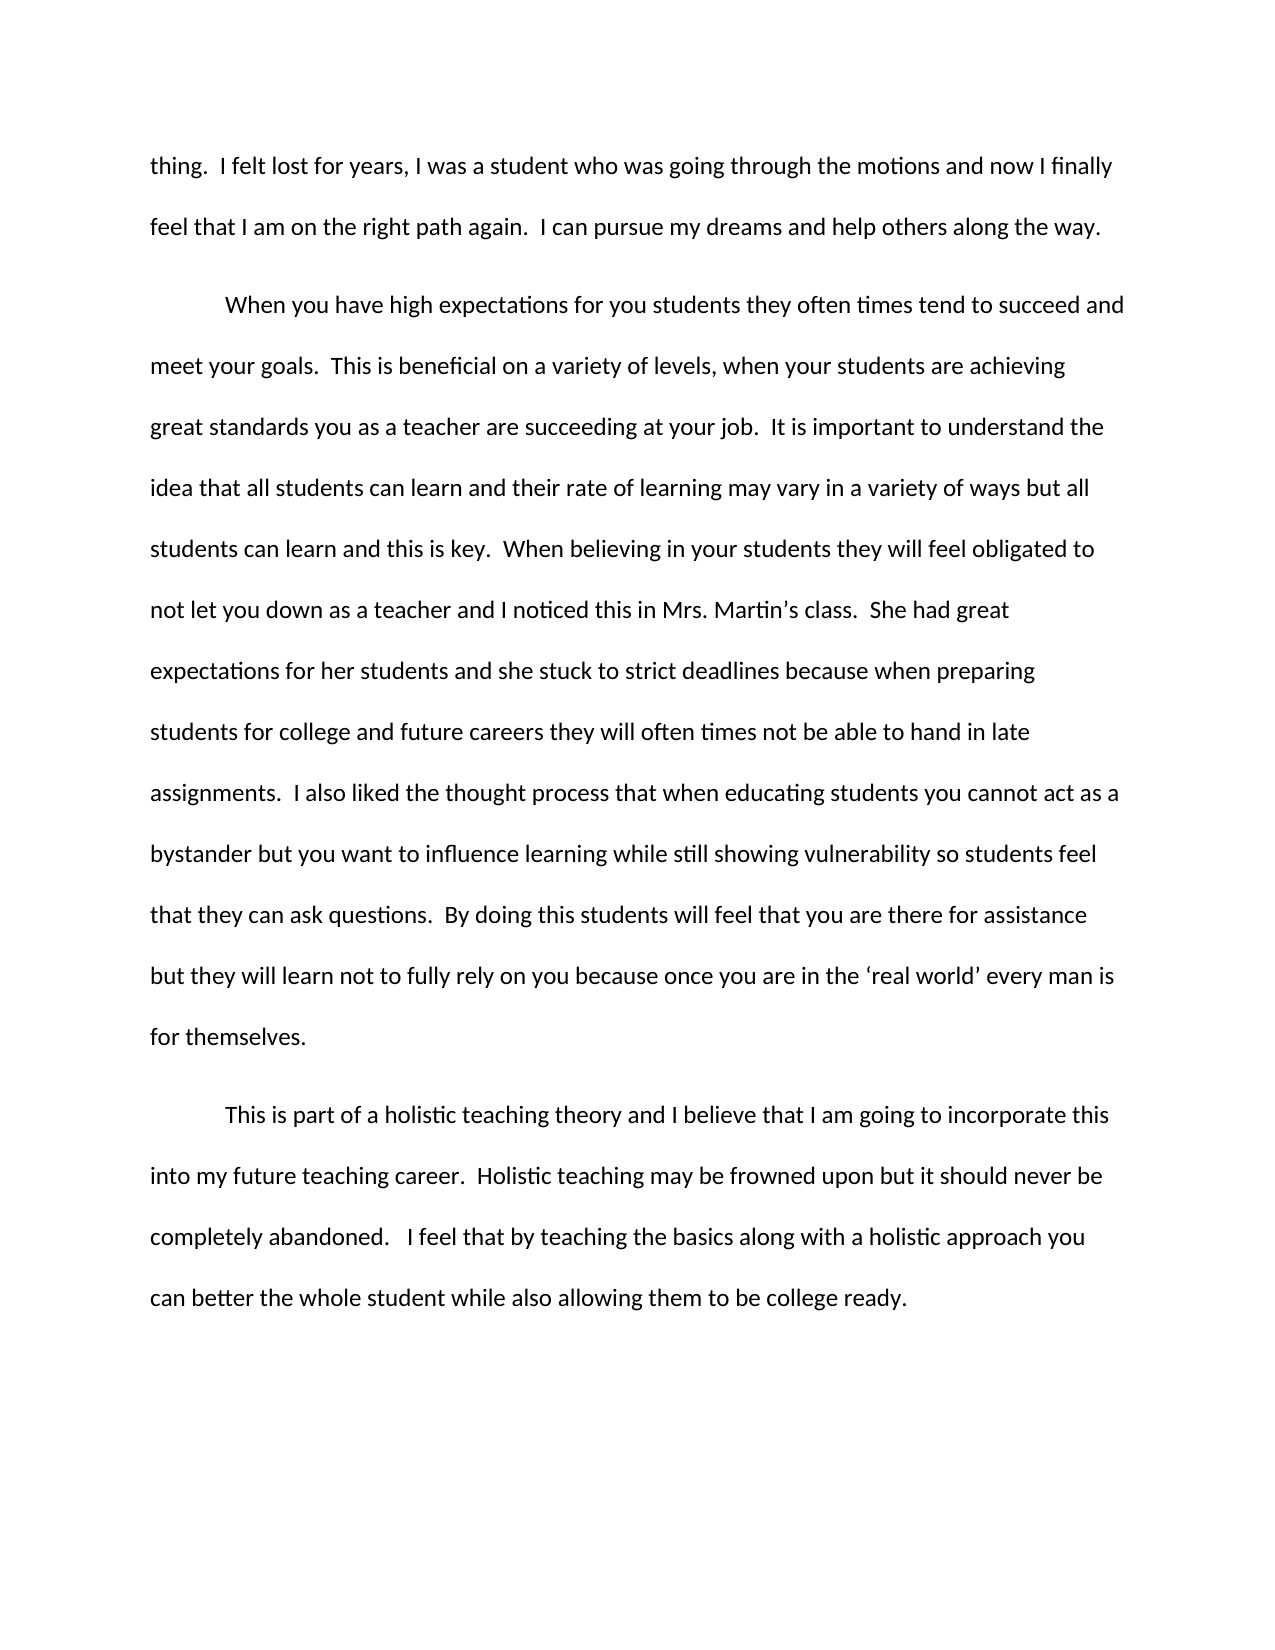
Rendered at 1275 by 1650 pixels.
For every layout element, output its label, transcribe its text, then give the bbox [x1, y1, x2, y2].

text When you have high expectations for you students they often times tend to succeed and meet your goals. This is beneficial on a variety of levels, when your students are achieving great standards you as a teacher are succeeding at your job. It is important to understand the idea that all students can learn and their rate of learning may vary in a variety of ways but all students can learn and this is key. When believing in your students they will feel obligated to not let you down as a teacher and I noticed this in Mrs. Martin’s class. She had great expectations for her students and she stuck to strict deadlines because when preparing students for college and future careers they will often times not be able to hand in late assignments. I also liked the thought process that when educating students you cannot act as a bystander but you want to influence learning while still showing vulnerability so students feel that they can ask questions. By doing this students will feel that you are there for assistance but they will learn not to fully rely on you because once you are in the ‘real world’ every man is for themselves. [150, 289, 1125, 1052]
text This is part of a holistic teaching theory and I believe that I am going to incorporate this into my future teaching career. Holistic teaching may be frowned upon but it should never be completely abandoned. I feel that by teaching the basics along with a holistic approach you can better the whole student while also allowing them to be college ready. [150, 1099, 1125, 1313]
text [150, 150, 1125, 242]
